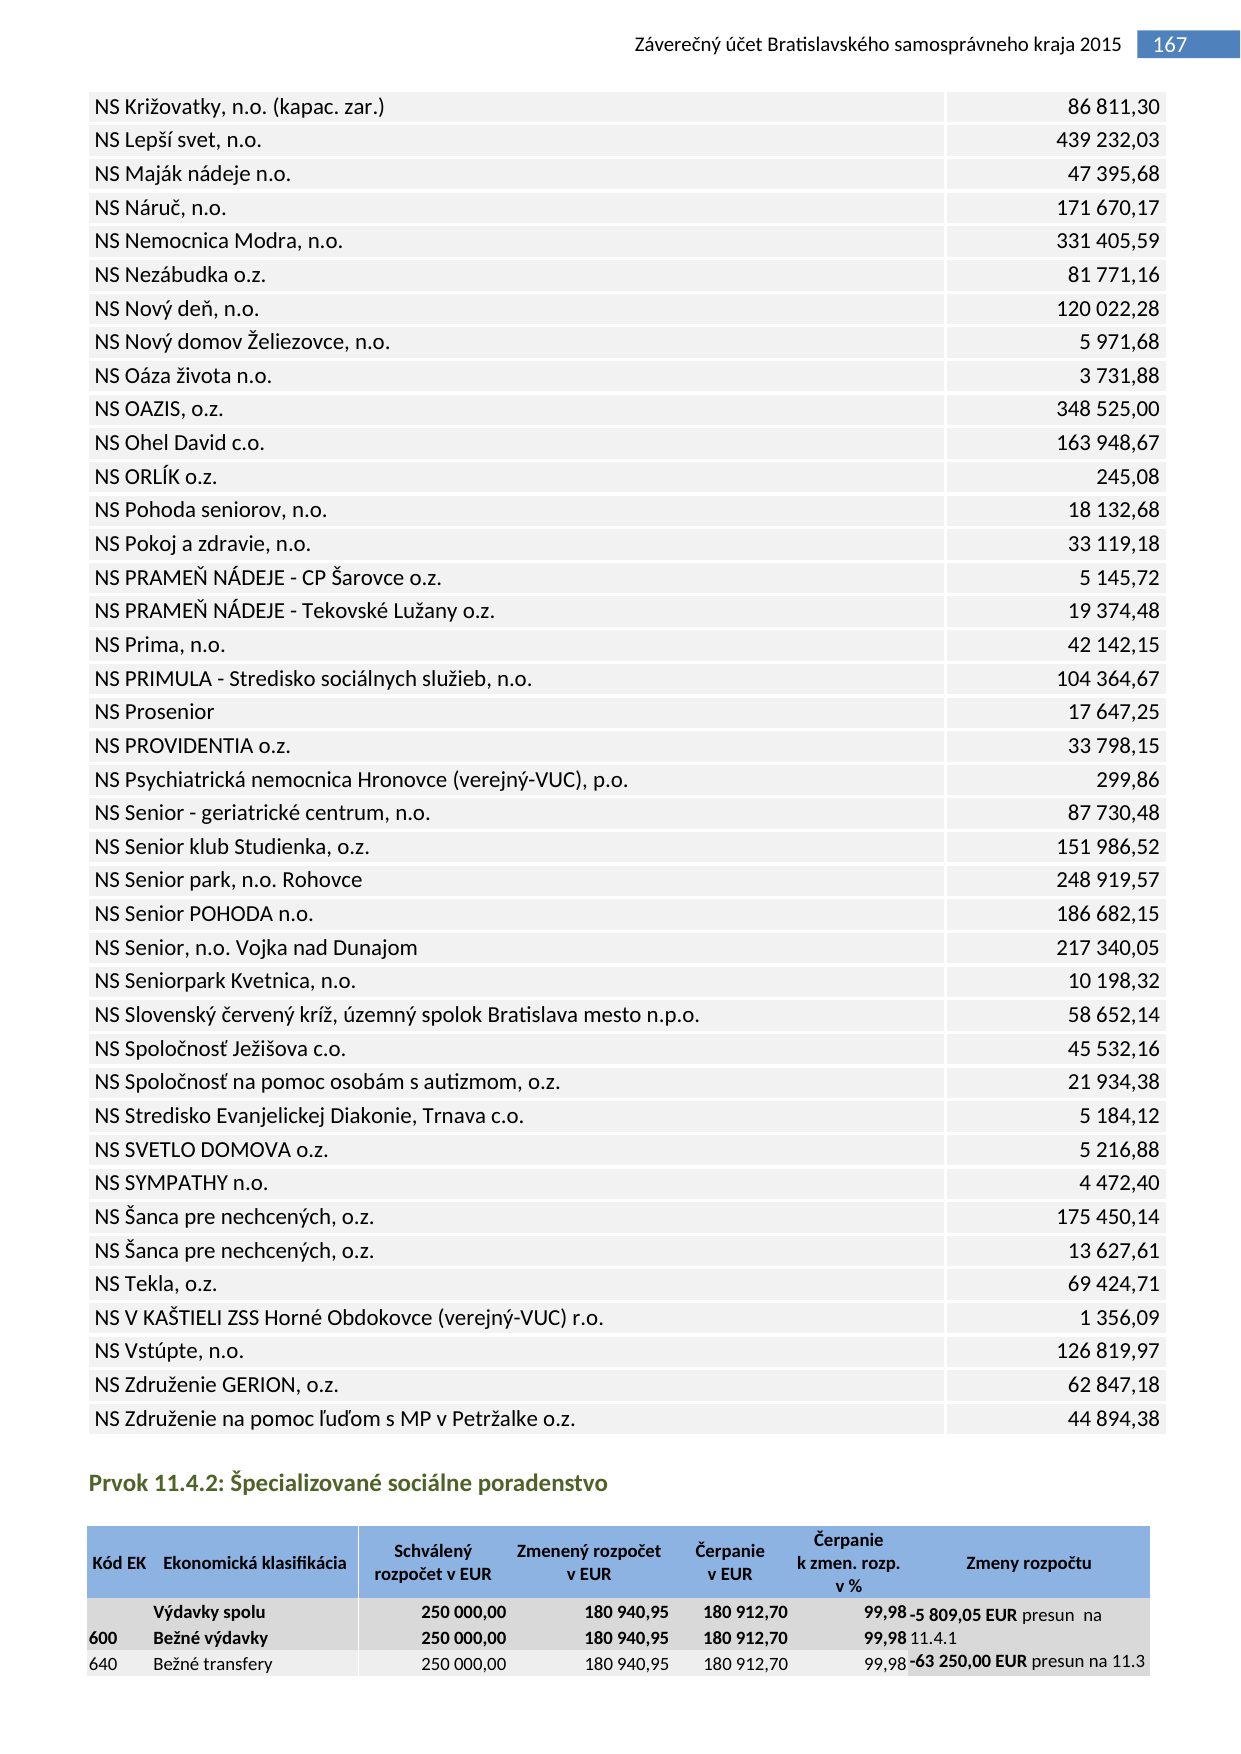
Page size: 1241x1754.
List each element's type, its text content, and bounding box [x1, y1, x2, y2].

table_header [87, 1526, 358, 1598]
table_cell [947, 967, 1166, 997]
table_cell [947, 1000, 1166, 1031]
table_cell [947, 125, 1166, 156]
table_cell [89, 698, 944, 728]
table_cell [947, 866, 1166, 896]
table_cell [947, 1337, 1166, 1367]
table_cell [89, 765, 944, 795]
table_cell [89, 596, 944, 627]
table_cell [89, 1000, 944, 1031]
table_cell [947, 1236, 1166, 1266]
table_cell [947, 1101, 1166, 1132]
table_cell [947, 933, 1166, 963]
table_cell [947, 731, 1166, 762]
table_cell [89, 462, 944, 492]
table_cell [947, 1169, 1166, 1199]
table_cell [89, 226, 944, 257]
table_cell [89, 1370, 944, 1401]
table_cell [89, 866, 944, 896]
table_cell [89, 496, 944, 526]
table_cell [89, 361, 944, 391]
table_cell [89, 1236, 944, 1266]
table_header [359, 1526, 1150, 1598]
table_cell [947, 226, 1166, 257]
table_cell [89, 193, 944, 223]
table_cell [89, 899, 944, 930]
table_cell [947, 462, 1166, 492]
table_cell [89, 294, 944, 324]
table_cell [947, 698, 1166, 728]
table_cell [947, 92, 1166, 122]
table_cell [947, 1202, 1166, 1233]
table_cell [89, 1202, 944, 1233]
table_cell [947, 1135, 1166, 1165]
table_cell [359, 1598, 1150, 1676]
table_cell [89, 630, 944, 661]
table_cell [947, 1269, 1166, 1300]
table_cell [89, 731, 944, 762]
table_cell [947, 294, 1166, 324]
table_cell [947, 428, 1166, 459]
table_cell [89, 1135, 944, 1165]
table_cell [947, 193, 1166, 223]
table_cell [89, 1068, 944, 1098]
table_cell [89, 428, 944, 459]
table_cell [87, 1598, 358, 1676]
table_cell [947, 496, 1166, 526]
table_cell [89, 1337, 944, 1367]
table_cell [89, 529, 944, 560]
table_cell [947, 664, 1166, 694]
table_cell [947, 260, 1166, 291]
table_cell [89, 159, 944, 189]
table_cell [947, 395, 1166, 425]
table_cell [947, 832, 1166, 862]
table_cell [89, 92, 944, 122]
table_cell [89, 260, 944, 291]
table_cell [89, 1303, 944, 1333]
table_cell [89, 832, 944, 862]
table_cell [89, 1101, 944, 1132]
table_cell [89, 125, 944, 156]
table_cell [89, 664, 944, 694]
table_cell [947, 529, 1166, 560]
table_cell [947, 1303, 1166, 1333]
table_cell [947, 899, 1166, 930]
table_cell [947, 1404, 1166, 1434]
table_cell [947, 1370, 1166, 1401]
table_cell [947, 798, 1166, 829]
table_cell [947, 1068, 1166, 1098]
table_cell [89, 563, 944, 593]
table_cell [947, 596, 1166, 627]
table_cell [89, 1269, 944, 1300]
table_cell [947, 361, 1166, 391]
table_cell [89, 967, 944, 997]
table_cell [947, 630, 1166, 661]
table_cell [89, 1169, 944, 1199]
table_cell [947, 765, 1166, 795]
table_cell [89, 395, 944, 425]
text Prvok 11.4.2: Špecializované sociálne poradenstvo [89, 1467, 1152, 1497]
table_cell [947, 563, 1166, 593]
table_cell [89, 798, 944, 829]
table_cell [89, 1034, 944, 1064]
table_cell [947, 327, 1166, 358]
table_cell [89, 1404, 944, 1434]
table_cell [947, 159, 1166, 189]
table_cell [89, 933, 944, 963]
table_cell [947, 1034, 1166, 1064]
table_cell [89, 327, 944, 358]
